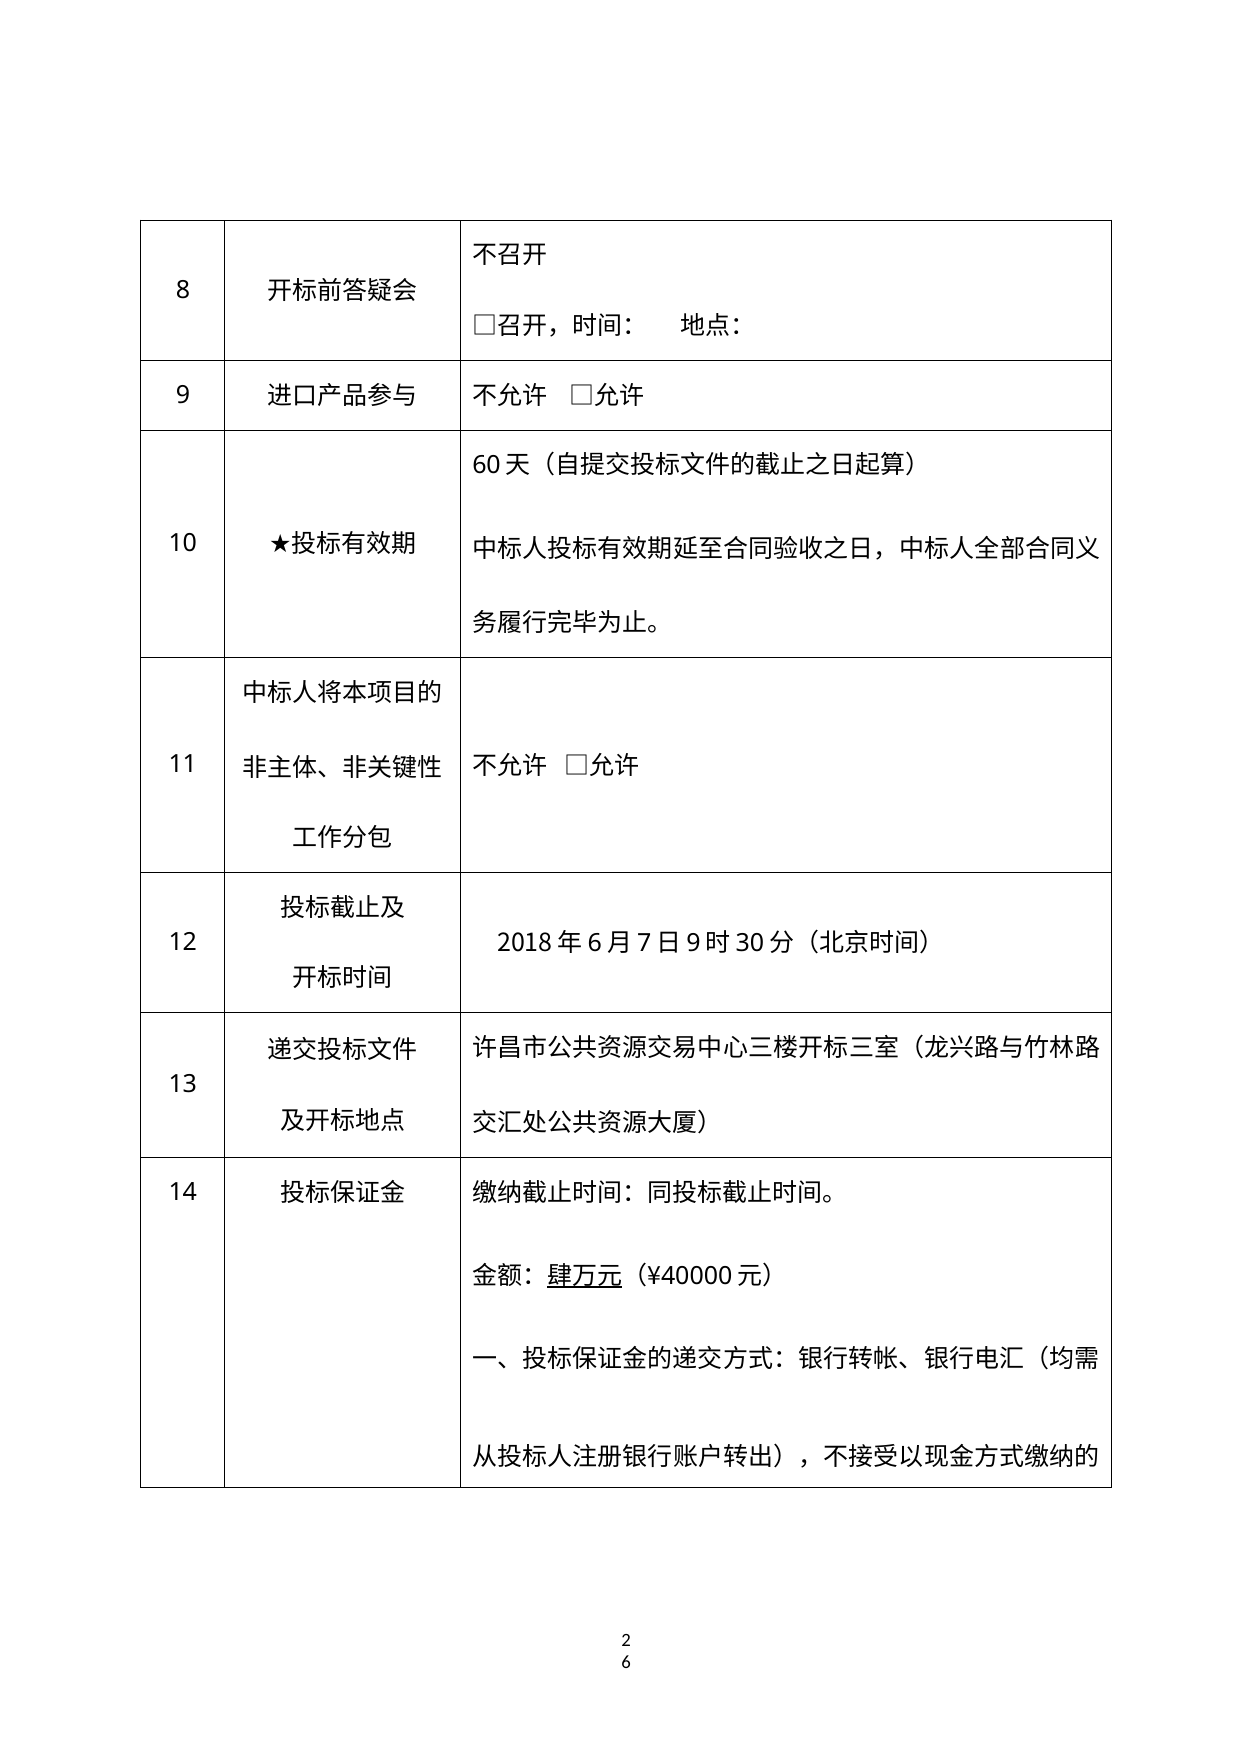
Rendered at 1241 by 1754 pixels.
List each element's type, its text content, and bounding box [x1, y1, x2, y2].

table_cell 进口产品参与 [225, 361, 460, 429]
table_cell 不允许 □允许 [461, 658, 1111, 872]
table_cell 10 [141, 431, 224, 657]
table_cell 13 [141, 1013, 224, 1157]
table_cell 递交投标文件 及开标地点 [225, 1013, 460, 1157]
table_cell 投标截止及 开标时间 [225, 873, 460, 1012]
table_cell 9 [141, 361, 224, 429]
table_cell 中标人将本项目的非主体、非关键性 工作分包 [225, 658, 460, 872]
table_cell 投标保证金 [225, 1158, 460, 1487]
table_cell 不允许 □允许 [461, 361, 1111, 429]
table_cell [461, 1158, 1111, 1487]
table_cell 开标前答疑会 [225, 221, 460, 360]
table_cell 11 [141, 658, 224, 872]
table_cell 8 [141, 221, 224, 360]
table_cell ★投标有效期 [225, 431, 460, 657]
table_cell 12 [141, 873, 224, 1012]
table_cell 许昌市公共资源交易中心三楼开标三室（龙兴路与竹林路交汇处公共资源大厦） [461, 1013, 1111, 1157]
table_cell 14 [141, 1158, 224, 1487]
table_cell 2018年6月7日9时30分（北京时间） [461, 873, 1111, 1012]
table_cell 不召开 □召开，时间： 地点： [461, 221, 1111, 360]
table_cell 60天（自提交投标文件的截止之日起算） 中标人投标有效期延至合同验收之日，中标人全部合同义务履行完毕为止。 [461, 431, 1111, 657]
